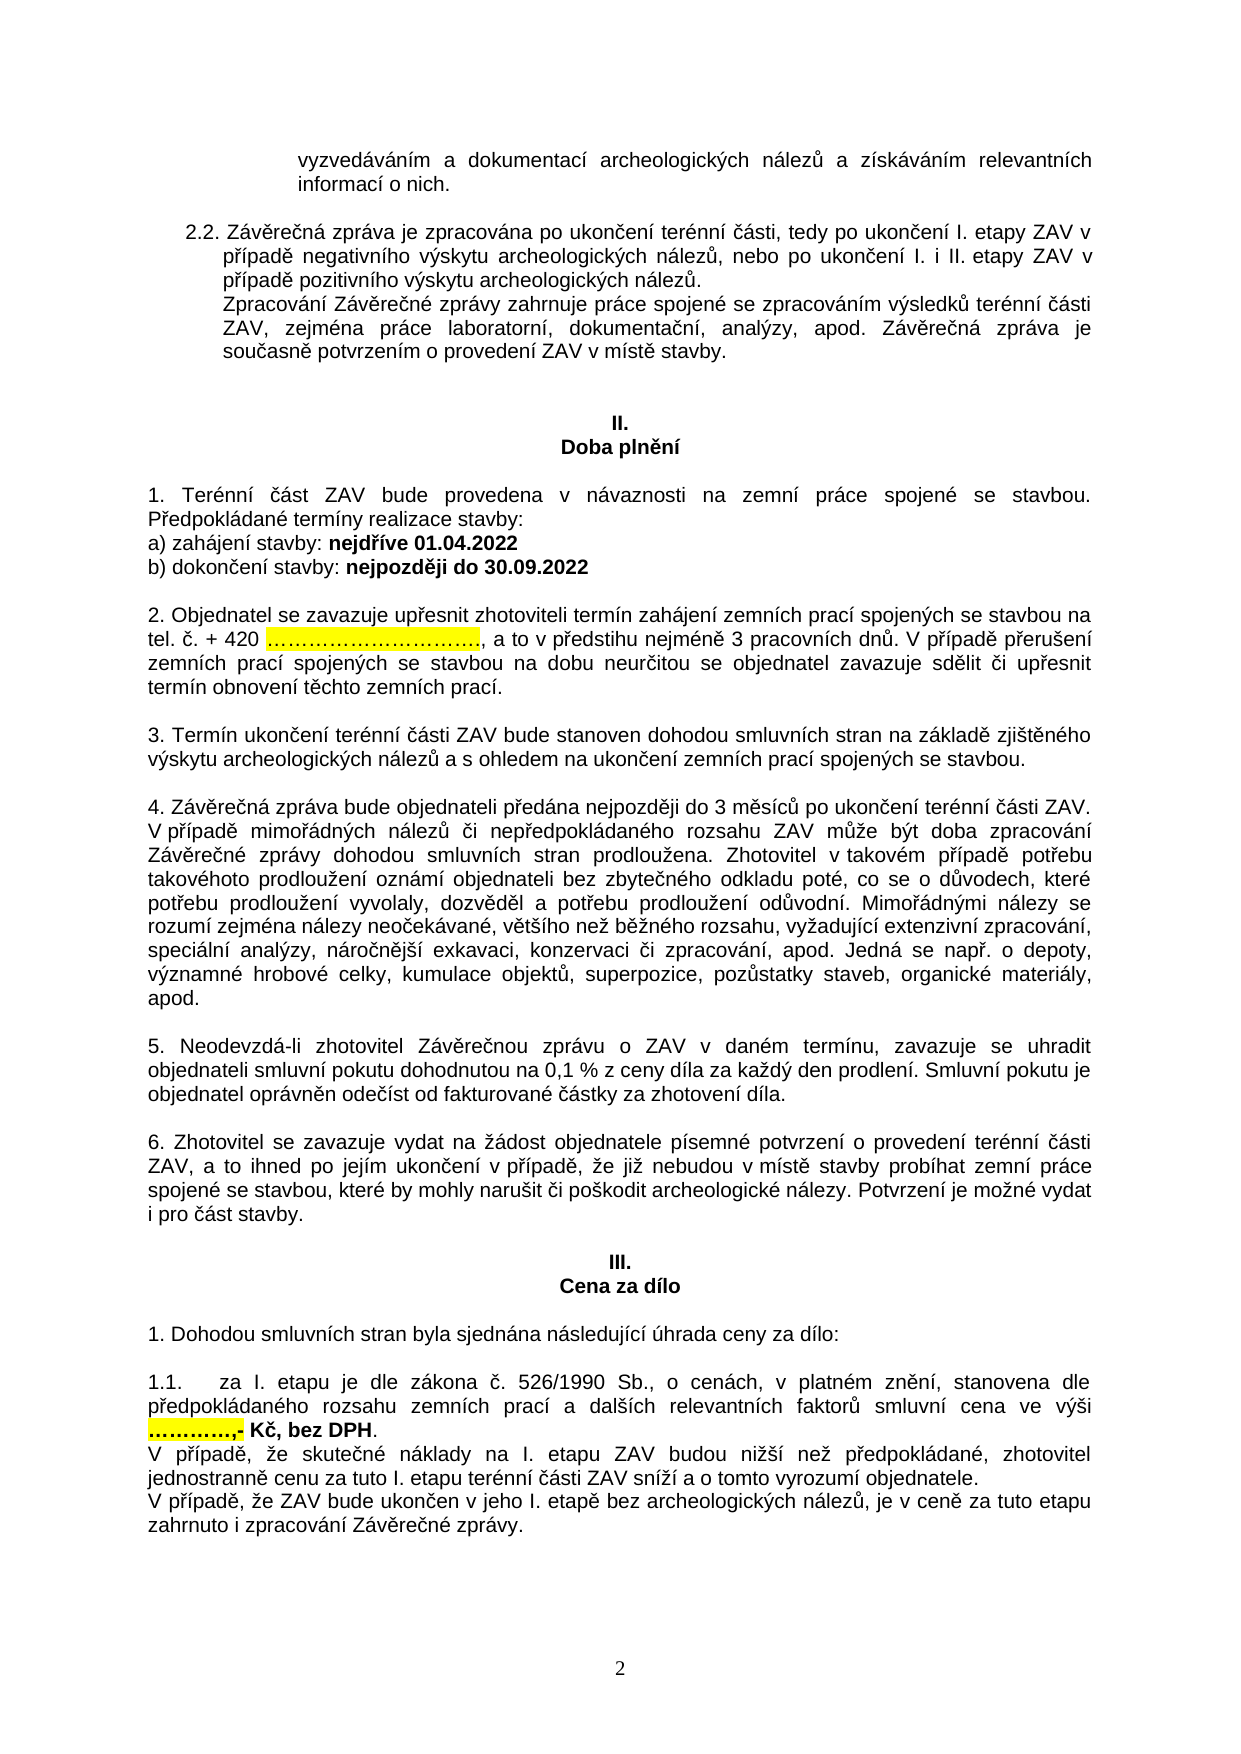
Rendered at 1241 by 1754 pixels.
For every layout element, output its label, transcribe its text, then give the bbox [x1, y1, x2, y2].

subtitle III. [148, 1250, 1093, 1274]
text 1. Terénní část ZAV bude provedena v návaznosti na zemní práce spojené se stavbou. Předpokládané termíny realizace stavby: [148, 483, 1093, 531]
text 1.1. za I. etapu je dle zákona č. 526/1990 Sb., o cenách, v platném znění, stanovena dle předpokládaného rozsahu zemních prací a dalších relevantních faktorů smluvní cena ve výši …………,- Kč, bez DPH. [148, 1369, 1093, 1441]
text 4. Závěrečná zpráva bude objednateli předána nejpozději do 3 měsíců po ukončení terénní části ZAV. V případě mimořádných nálezů či nepředpokládaného rozsahu ZAV může být doba zpracování Závěrečné zprávy dohodou smluvních stran prodloužena. Zhotovitel v takovém případě potřebu takovéhoto prodloužení oznámí objednateli bez zbytečného odkladu poté, co se o důvodech, které potřebu prodloužení vyvolaly, dozvěděl a potřebu prodloužení odůvodní. Mimořádnými nálezy se rozumí zejména nálezy neočekávané, většího než běžného rozsahu, vyžadující extenzivní zpracování, speciální analýzy, náročnější exkavaci, konzervaci či zpracování, apod. Jedná se např. o depoty, významné hrobové celky, kumulace objektů, superpozice, pozůstatky staveb, organické materiály, apod. [148, 794, 1093, 1010]
text 2.2. Závěrečná zpráva je zpracována po ukončení terénní části, tedy po ukončení I. etapy ZAV v případě negativního výskytu archeologických nálezů, nebo po ukončení I. i II. etapy ZAV v případě pozitivního výskytu archeologických nálezů. [185, 219, 1093, 291]
text 2. Objednatel se zavazuje upřesnit zhotoviteli termín zahájení zemních prací spojených se stavbou na tel. č. + 420 …………………………., a to v předstihu nejméně 3 pracovních dnů. V případě přerušení zemních prací spojených se stavbou na dobu neurčitou se objednatel zavazuje sdělit či upřesnit termín obnovení těchto zemních prací. [148, 603, 1093, 699]
text 6. Zhotovitel se zavazuje vydat na žádost objednatele písemné potvrzení o provedení terénní části ZAV, a to ihned po jejím ukončení v případě, že již nebudou v místě stavby probíhat zemní práce spojené se stavbou, které by mohly narušit či poškodit archeologické nálezy. Potvrzení je možné vydat i pro část stavby. [148, 1130, 1093, 1226]
text V případě, že ZAV bude ukončen v jeho I. etapě bez archeologických nálezů, je v ceně za tuto etapu zahrnuto i zpracování Závěrečné zprávy. [148, 1489, 1093, 1537]
subtitle Cena za dílo [148, 1274, 1093, 1298]
text II. [148, 411, 1093, 435]
text 5. Neodevzdá-li zhotovitel Závěrečnou zprávu o ZAV v daném termínu, zavazuje se uhradit objednateli smluvní pokutu dohodnutou na 0,1 % z ceny díla za každý den prodlení. Smluvní pokutu je objednatel oprávněn odečíst od fakturované částky za zhotovení díla. [148, 1034, 1093, 1106]
text b) dokončení stavby: nejpozději do 30.09.2022 [148, 555, 1093, 579]
text V případě, že skutečné náklady na I. etapu ZAV budou nižší než předpokládané, zhotovitel jednostranně cenu za tuto I. etapu terénní části ZAV sníží a o tomto vyrozumí objednatele. [148, 1441, 1093, 1489]
text a) zahájení stavby: nejdříve 01.04.2022 [148, 531, 1093, 555]
text Zpracování Závěrečné zprávy zahrnuje práce spojené se zpracováním výsledků terénní části ZAV, zejména práce laboratorní, dokumentační, analýzy, apod. Závěrečná zpráva je současně potvrzením o provedení ZAV v místě stavby. [185, 291, 1093, 363]
text 1. Dohodou smluvních stran byla sjednána následující úhrada ceny za dílo: [148, 1322, 1093, 1346]
text 3. Termín ukončení terénní části ZAV bude stanoven dohodou smluvních stran na základě zjištěného výskytu archeologických nálezů a s ohledem na ukončení zemních prací spojených se stavbou. [148, 723, 1093, 771]
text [73, 148, 1093, 196]
text Doba plnění [148, 435, 1093, 459]
